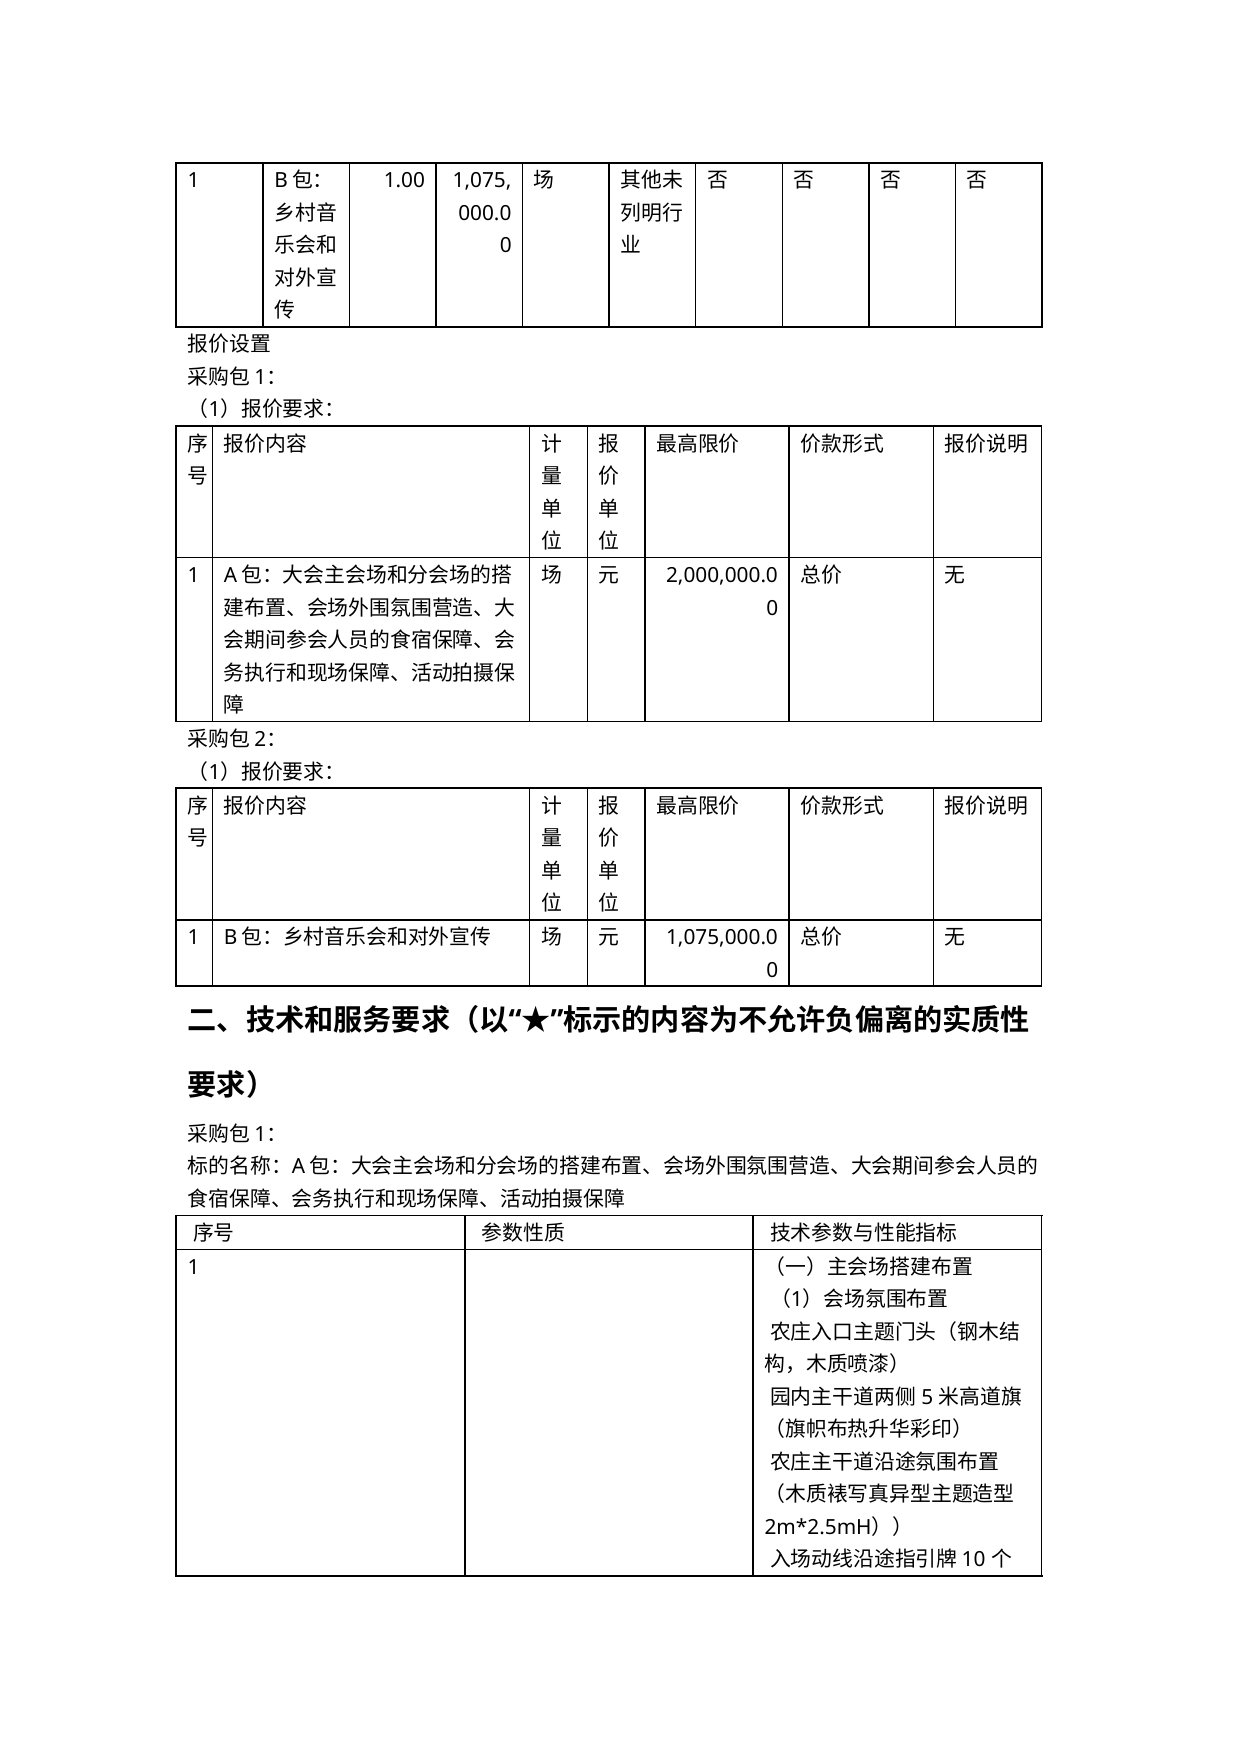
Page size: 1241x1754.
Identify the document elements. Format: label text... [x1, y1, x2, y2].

table_cell 元 [588, 921, 644, 985]
table_cell 总价 [790, 558, 933, 721]
table_header 最高限价 [646, 427, 788, 557]
table_cell 总价 [790, 921, 933, 985]
table_cell 1,075,000.00 [437, 164, 522, 326]
table_cell 1,075,000.00 [646, 921, 788, 985]
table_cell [754, 1250, 1041, 1575]
table_header 报价说明 [934, 427, 1041, 557]
table_header 价款形式 [790, 427, 933, 557]
table_cell 2,000,000.00 [646, 558, 788, 721]
table_header 技术参数与性能指标 [754, 1216, 1041, 1248]
text 采购包2： [187, 722, 1053, 755]
table_header 报价内容 [213, 427, 529, 557]
table_header 报价单位 [588, 427, 644, 557]
table_cell 其他未列明行业 [610, 164, 695, 326]
table_cell 1.00 [350, 164, 435, 326]
table_cell 否 [783, 164, 868, 326]
table_cell 否 [696, 164, 782, 326]
table_header 价款形式 [790, 789, 933, 919]
table_cell A包：大会主会场和分会场的搭建布置、会场外围氛围营造、大会期间参会人员的食宿保障、会务执行和现场保障、活动拍摄保障 [213, 558, 529, 721]
table_cell 1 [177, 1250, 464, 1575]
table_cell B包：乡村音乐会和对外宣传 [213, 921, 529, 985]
text （1）报价要求： [187, 393, 1053, 425]
table_header 最高限价 [646, 789, 788, 919]
table_cell 场 [523, 164, 608, 326]
table_cell 1 [177, 921, 212, 985]
text （1）报价要求： [187, 755, 1053, 787]
table_cell B包：乡村音乐会和对外宣传 [264, 164, 349, 326]
text 采购包1： [187, 1117, 1053, 1149]
table_cell 否 [956, 164, 1041, 326]
table_cell 1 [177, 558, 212, 721]
table_header 报价说明 [934, 789, 1041, 919]
table_cell 场 [530, 558, 587, 721]
table_cell 场 [530, 921, 587, 985]
table_header 序号 [177, 1216, 464, 1248]
table_header 计量单位 [530, 789, 587, 919]
table_header 序号 [177, 427, 212, 557]
table_header 报价单位 [588, 789, 644, 919]
table_header 序号 [177, 789, 212, 919]
text 采购包1： [187, 360, 1053, 393]
table_cell [466, 1250, 752, 1575]
table_cell 无 [934, 921, 1041, 985]
table_cell 否 [870, 164, 955, 326]
table_header 计量单位 [530, 427, 587, 557]
table_cell 1 [177, 164, 262, 326]
text 二、技术和服务要求（以“★”标示的内容为不允许负偏离的实质性要求） [187, 987, 1053, 1117]
table_cell 无 [934, 558, 1041, 721]
table_header 参数性质 [466, 1216, 752, 1248]
text 报价设置 [187, 328, 1053, 360]
table_cell 元 [588, 558, 644, 721]
table_header 报价内容 [213, 789, 529, 919]
text 标的名称：A包：大会主会场和分会场的搭建布置、会场外围氛围营造、大会期间参会人员的食宿保障、会务执行和现场保障、活动拍摄保障 [187, 1149, 1053, 1214]
